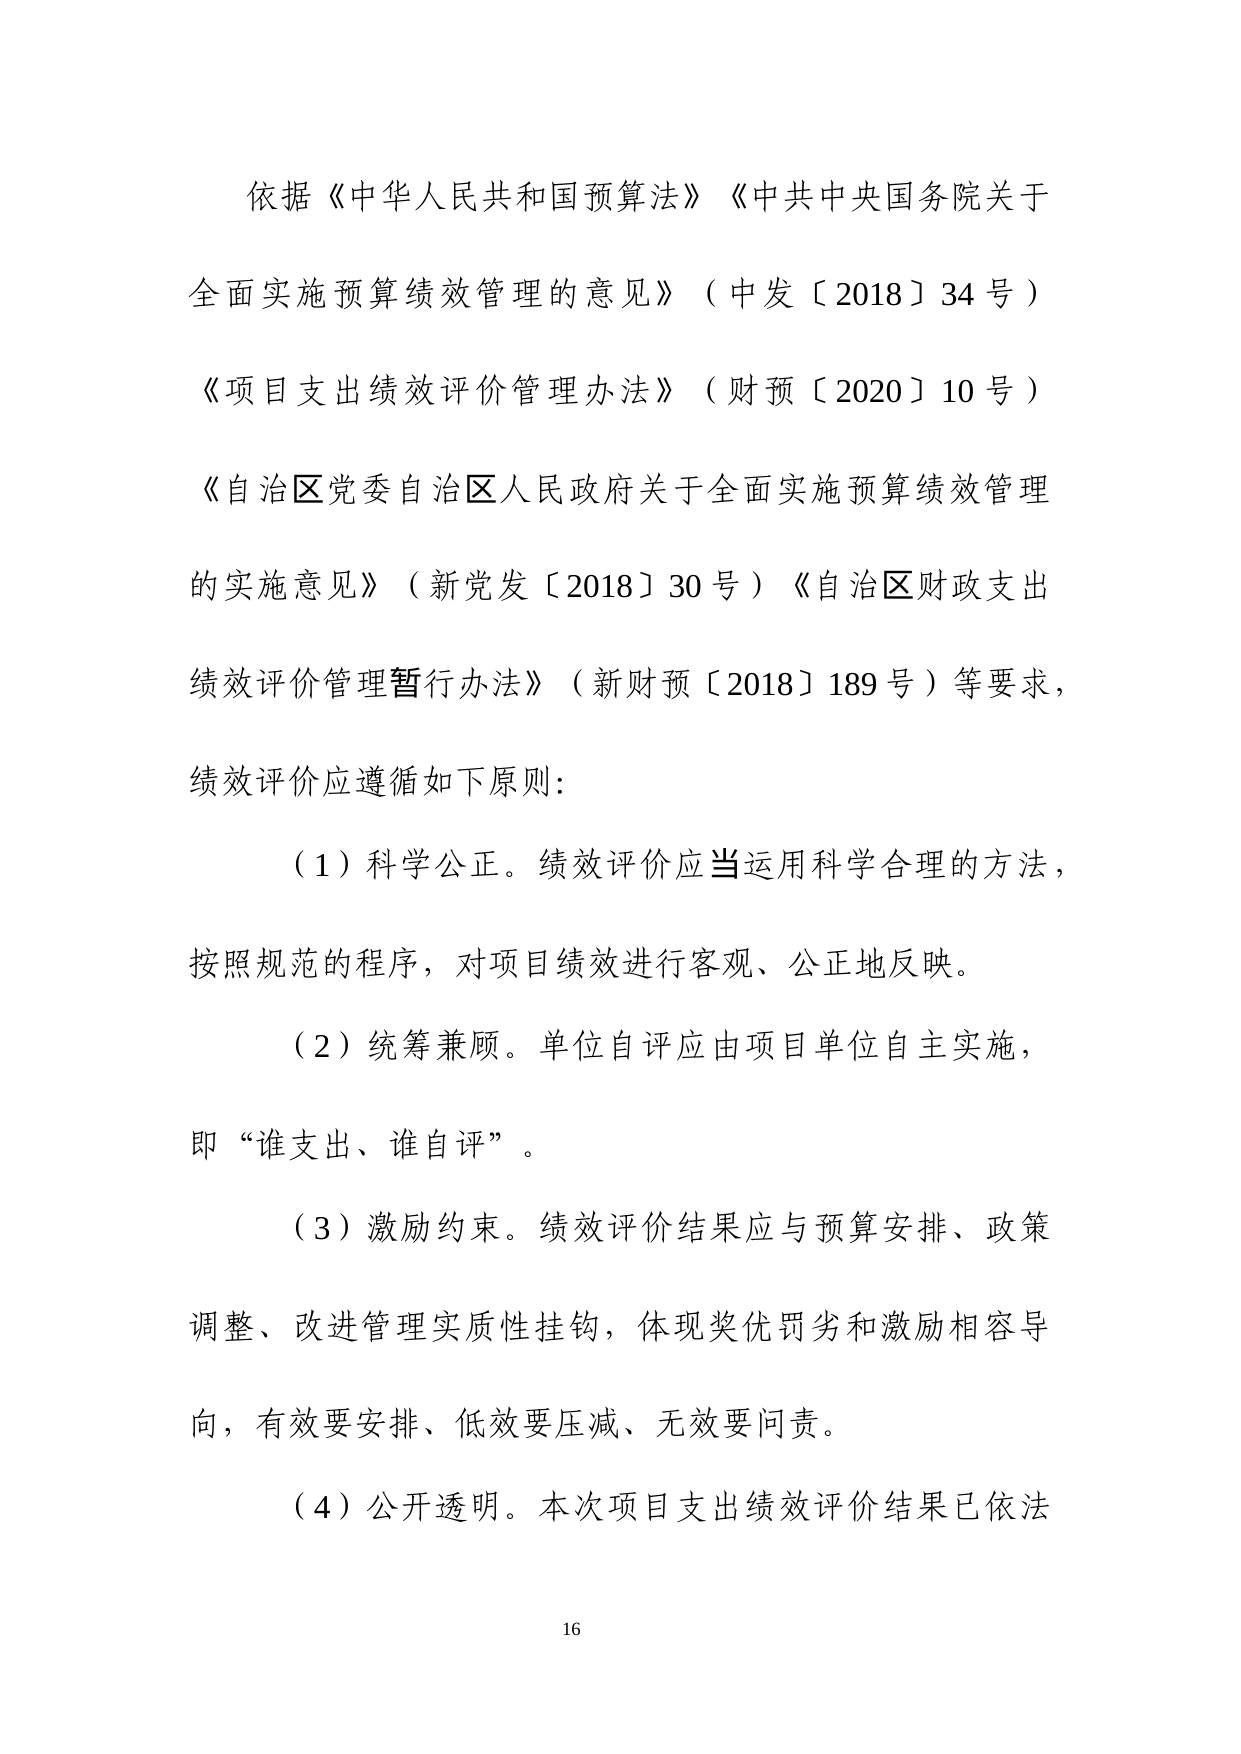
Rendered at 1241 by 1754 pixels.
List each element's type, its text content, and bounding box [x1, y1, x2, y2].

text （3）激励约束。绩效评价结果应与预算安排、政策调整、改进管理实质性挂钩，体现奖优罚劣和激励相容导向，有效要安排、低效要压减、无效要问责。 [187, 1194, 1053, 1454]
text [187, 1473, 1053, 1538]
text 依据《中华人民共和国预算法》《中共中央国务院关于全面实施预算绩效管理的意见》（中发〔2018〕34号）《项目支出绩效评价管理办法》（财预〔2020〕10号）《自治区党委自治区人民政府关于全面实施预算绩效管理的实施意见》（新党发〔2018〕30号）《自治区财政支出绩效评价管理暂行办法》（新财预〔2018〕189号）等要求，绩效评价应遵循如下原则： [187, 162, 1053, 812]
text （1）科学公正。绩效评价应当运用科学合理的方法，按照规范的程序，对项目绩效进行客观、公正地反映。 [187, 831, 1053, 993]
text （2）统筹兼顾。单位自评应由项目单位自主实施，即“谁支出、谁自评”。 [187, 1012, 1053, 1175]
